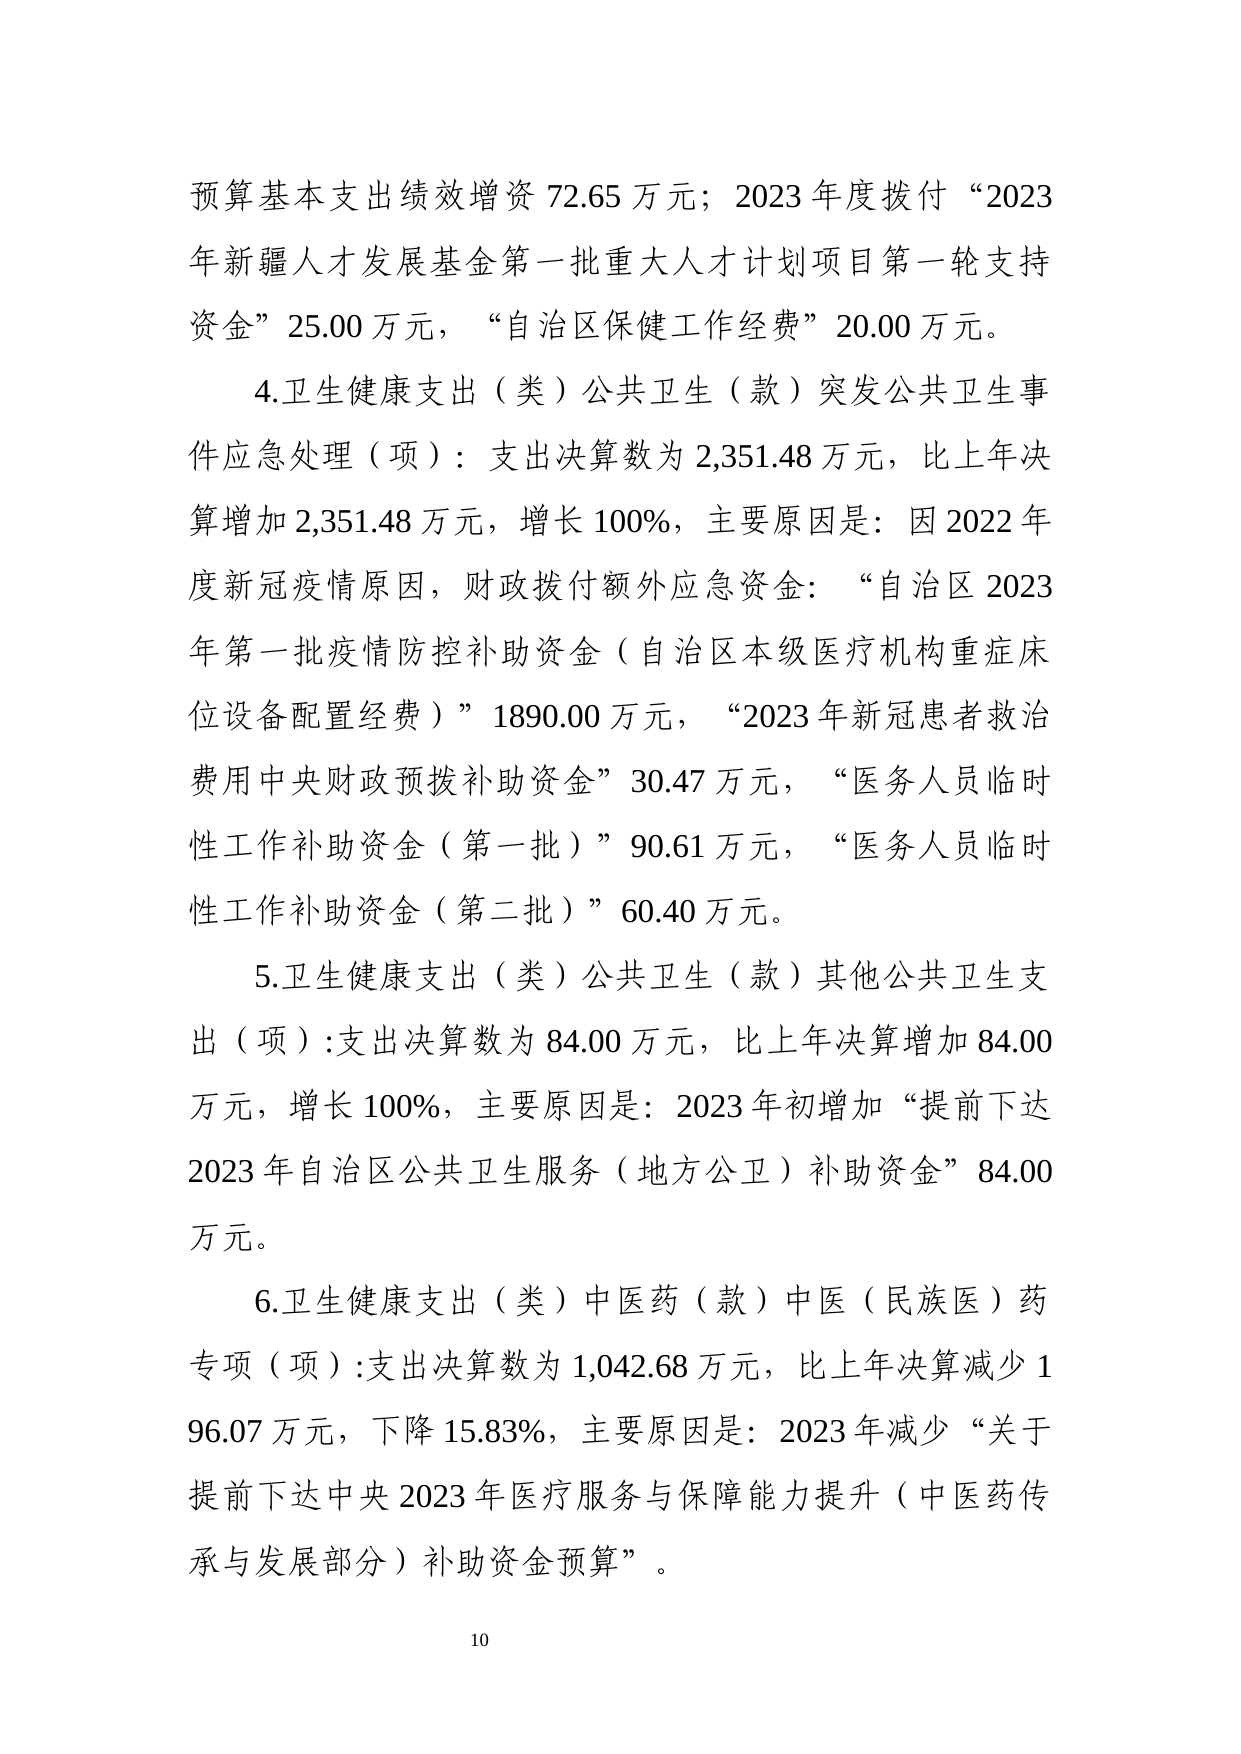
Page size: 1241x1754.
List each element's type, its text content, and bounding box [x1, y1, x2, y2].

text 4.卫生健康支出（类）公共卫生（款）突发公共卫生事件应急处理（项）：支出决算数为2,351.48万元，比上年决算增加2,351.48万元，增长100%，主要原因是：因2022年度新冠疫情原因，财政拨付额外应急资金：“自治区2023年第一批疫情防控补助资金（自治区本级医疗机构重症床位设备配置经费）”1890.00万元，“2023年新冠患者救治费用中央财政预拨补助资金”30.47万元，“医务人员临时性工作补助资金（第一批）”90.61万元，“医务人员临时性工作补助资金（第二批）”60.40万元。 [187, 357, 1053, 942]
text 6.卫生健康支出（类）中医药（款）中医（民族医）药专项（项）:支出决算数为1,042.68万元，比上年决算减少196.07万元，下降15.83%，主要原因是：2023年减少“关于提前下达中央2023年医疗服务与保障能力提升（中医药传承与发展部分）补助资金预算”。 [187, 1267, 1053, 1592]
text 5.卫生健康支出（类）公共卫生（款）其他公共卫生支出（项）:支出决算数为84.00万元，比上年决算增加84.00万元，增长100%，主要原因是：2023年初增加“提前下达2023年自治区公共卫生服务（地方公卫）补助资金”84.00万元。 [187, 942, 1053, 1267]
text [187, 162, 1053, 357]
